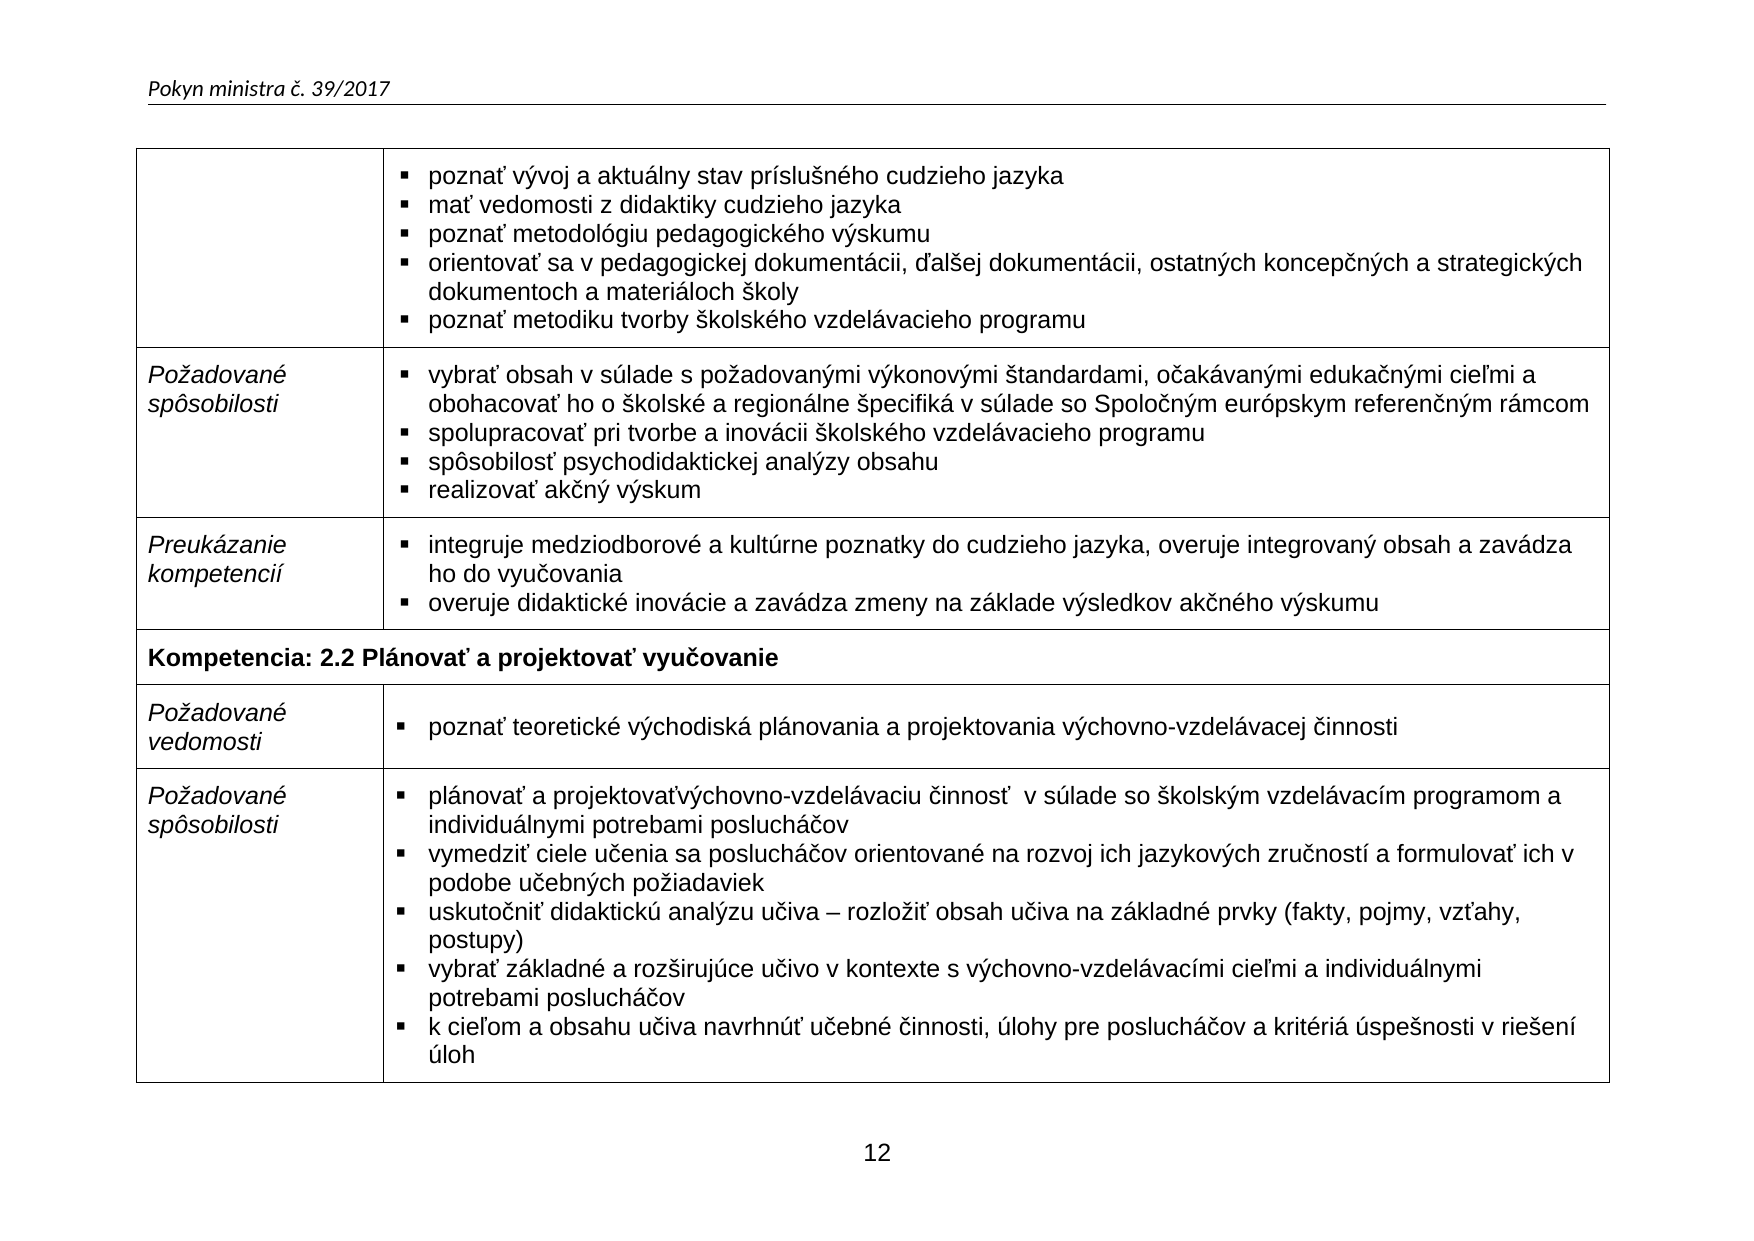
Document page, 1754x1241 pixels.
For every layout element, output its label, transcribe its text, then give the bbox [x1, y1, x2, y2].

table_cell integruje medziodborové a kultúrne poznatky do cudzieho jazyka, overuje integrovaný obsah a zavádza ho do vyučovania overuje didaktické inovácie a zavádza zmeny na základe výsledkov akčného výskumu [384, 518, 1609, 629]
table_cell Požadované spôsobilosti [137, 348, 383, 517]
table_cell Preukázanie kompetencií [137, 518, 383, 629]
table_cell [137, 149, 383, 347]
table_cell Kompetencia: 2.2 Plánovať a projektovať vyučovanie [137, 630, 1609, 684]
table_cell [137, 769, 383, 1082]
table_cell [384, 769, 1609, 1082]
table_cell poznať teoretické východiská plánovania a projektovania výchovno-vzdelávacej činnosti [384, 685, 1609, 768]
table_cell vybrať obsah v súlade s požadovanými výkonovými štandardami, očakávanými edukačnými cieľmi a obohacovať ho o školské a regionálne špecifiká v súlade so Spoločným európskym referenčným rámcom spolupracovať pri tvorbe a inovácii školského vzdelávacieho programu spôsobilosť psychodidaktickej analýzy obsahu realizovať akčný výskum [384, 348, 1609, 517]
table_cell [384, 149, 1609, 347]
table_cell Požadované vedomosti [137, 685, 383, 768]
